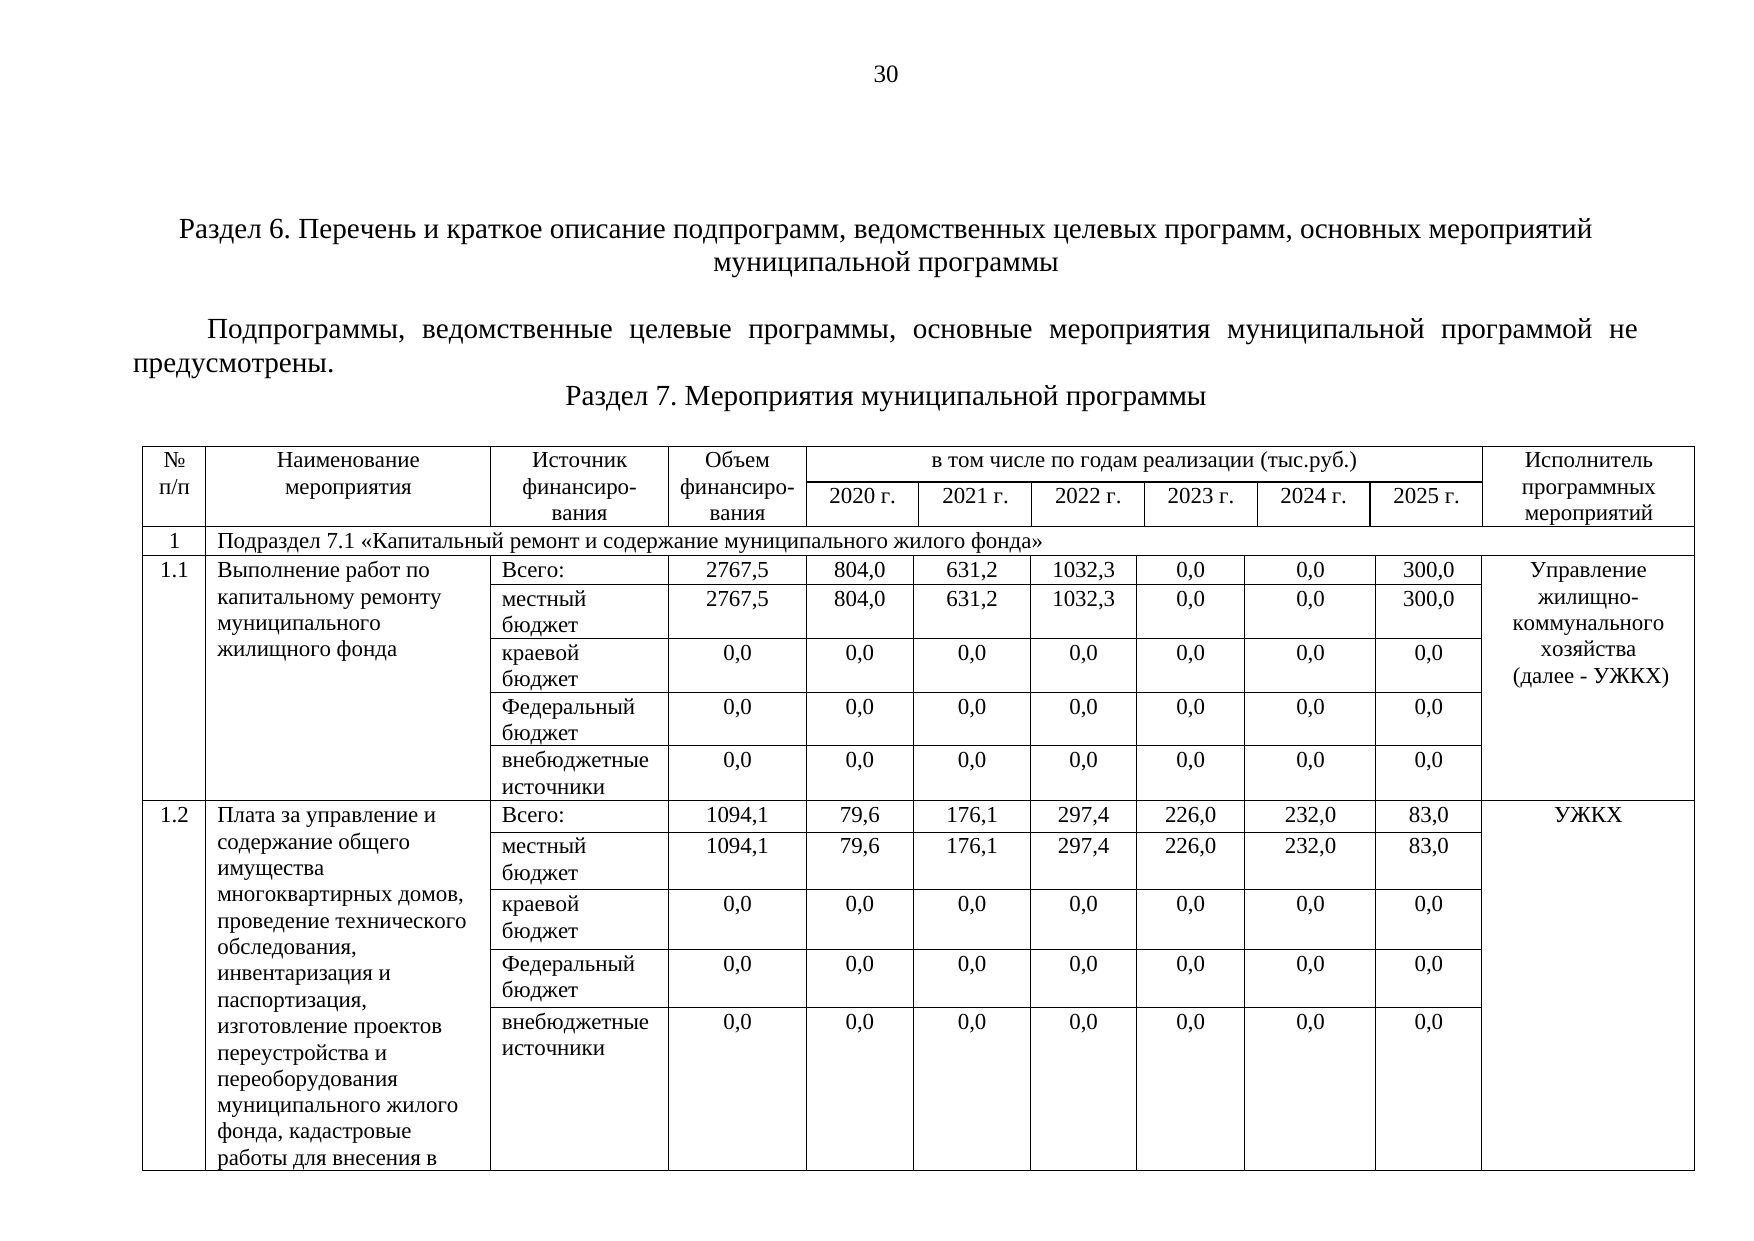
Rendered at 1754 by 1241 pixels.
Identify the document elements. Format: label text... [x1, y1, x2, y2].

table_cell Федеральный бюджет [491, 950, 668, 1007]
table_cell 2767,5 [669, 585, 806, 638]
table_cell Управление жилищно-коммунального хозяйства (далее - УЖКХ) [1482, 556, 1694, 800]
table_cell 0,0 [1137, 746, 1244, 800]
table_cell 0,0 [1031, 639, 1136, 692]
table_cell 631,2 [914, 556, 1030, 584]
table_cell 2024 г. [1258, 483, 1369, 526]
table_cell 297,4 [1031, 801, 1136, 832]
table_header в том числе по годам реализации (тыс.руб.) [807, 447, 1482, 481]
table_cell 0,0 [914, 639, 1030, 692]
text Раздел 6. Перечень и краткое описание подпрограмм, ведомственных целевых программ, основных мероприятий муниципальной программы [133, 211, 1639, 278]
table_cell 0,0 [1376, 950, 1481, 1007]
table_cell 300,0 [1376, 556, 1481, 584]
table_cell 1.1 [143, 556, 205, 800]
table_cell краевой бюджет [491, 639, 668, 692]
table_cell Всего: [491, 556, 668, 584]
table_cell 232,0 [1245, 801, 1375, 832]
table_cell 232,0 [1245, 833, 1375, 889]
table_cell Всего: [491, 801, 668, 832]
table_cell Плата за управление и содержание общего имущества многоквартирных домов, проведение технического обследования, инвентаризация и паспортизация, изготовление проектов переустройства и переоборудования муниципального жилого фонда, кадастровые работы для внесения в государственный кадастр недвижимости в отношении объектов муниципального жилого фонда, оплата коммунальной услуги теплоснабжения (отопление) жилых помещений [206, 801, 490, 1170]
table_cell 0,0 [1376, 1008, 1481, 1170]
table_header Наименование мероприятия [206, 447, 490, 526]
table_cell Подраздел 7.1 «Капитальный ремонт и содержание муниципального жилого фонда» [206, 527, 1694, 555]
table_cell 0,0 [1245, 746, 1375, 800]
table_cell 0,0 [914, 1008, 1030, 1170]
table_cell 0,0 [914, 950, 1030, 1007]
table_cell 0,0 [669, 639, 806, 692]
table_cell 79,6 [807, 801, 913, 832]
table_cell 176,1 [914, 833, 1030, 889]
table_cell 2021 г. [919, 483, 1031, 526]
table_cell 0,0 [1245, 693, 1375, 745]
table_cell Выполнение работ по капитальному ремонту муниципального жилищного фонда [206, 556, 490, 800]
table_cell 0,0 [1376, 693, 1481, 745]
table_cell 0,0 [807, 639, 913, 692]
table_cell 0,0 [669, 693, 806, 745]
table_cell 2020 г. [807, 483, 918, 526]
table_cell 0,0 [1031, 890, 1136, 949]
table_cell 1032,3 [1031, 556, 1136, 584]
table_cell 804,0 [807, 585, 913, 638]
table_cell 0,0 [807, 890, 913, 949]
table_cell 0,0 [669, 950, 806, 1007]
table_cell 0,0 [1031, 746, 1136, 800]
table_cell 0,0 [807, 693, 913, 745]
table_header № п/п [143, 447, 205, 526]
table_cell 0,0 [1245, 556, 1375, 584]
table_cell 1.2 [143, 801, 205, 1170]
table_cell 0,0 [914, 746, 1030, 800]
table_cell 0,0 [1137, 950, 1244, 1007]
table_cell 1 [143, 527, 205, 555]
table_cell 1094,1 [669, 833, 806, 889]
table_cell 2767,5 [669, 556, 806, 584]
table_cell 0,0 [807, 1008, 913, 1170]
table_cell 0,0 [807, 746, 913, 800]
table_cell 79,6 [807, 833, 913, 889]
table_cell 0,0 [1376, 890, 1481, 949]
table_cell 0,0 [669, 746, 806, 800]
table_cell 0,0 [1245, 639, 1375, 692]
table_cell 297,4 [1031, 833, 1136, 889]
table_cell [491, 1008, 668, 1170]
table_cell 0,0 [1031, 693, 1136, 745]
table_cell 1094,1 [669, 801, 806, 832]
table_cell УЖКХ [1482, 801, 1694, 1170]
table_cell 0,0 [1376, 746, 1481, 800]
table_cell 0,0 [914, 693, 1030, 745]
table_cell 804,0 [807, 556, 913, 584]
table_cell 226,0 [1137, 833, 1244, 889]
table_cell 0,0 [1137, 693, 1244, 745]
table_cell 83,0 [1376, 801, 1481, 832]
text Раздел 7. Мероприятия муниципальной программы [133, 378, 1639, 412]
table_cell 0,0 [1137, 890, 1244, 949]
table_cell краевой бюджет [491, 890, 668, 949]
table_cell 300,0 [1376, 585, 1481, 638]
table_cell 0,0 [914, 890, 1030, 949]
text Подпрограммы, ведомственные целевые программы, основные мероприятия муниципальной программой не предусмотрены. [133, 311, 1639, 378]
table_cell местный бюджет [491, 585, 668, 638]
table_cell 0,0 [669, 1008, 806, 1170]
table_cell 0,0 [807, 950, 913, 1007]
table_cell местный бюджет [491, 833, 668, 889]
table_cell 0,0 [1031, 1008, 1136, 1170]
table_cell 0,0 [1245, 585, 1375, 638]
table_cell 2025 г. [1371, 483, 1482, 526]
table_cell 0,0 [1245, 1008, 1375, 1170]
table_cell 83,0 [1376, 833, 1481, 889]
table_cell 0,0 [1245, 950, 1375, 1007]
table_cell внебюджетные источники [491, 746, 668, 800]
table_header Источник финансиро-вания [491, 447, 668, 526]
table_cell 0,0 [1137, 556, 1244, 584]
table_cell 0,0 [1137, 639, 1244, 692]
table_cell 0,0 [1376, 639, 1481, 692]
table_header Исполнитель программных мероприятий [1483, 447, 1694, 526]
table_cell 0,0 [1137, 1008, 1244, 1170]
table_cell 0,0 [1031, 950, 1136, 1007]
table_cell 631,2 [914, 585, 1030, 638]
table_cell 2023 г. [1145, 483, 1257, 526]
table_cell 0,0 [669, 890, 806, 949]
table_cell Федеральный бюджет [491, 693, 668, 745]
table_cell 1032,3 [1031, 585, 1136, 638]
table_cell 176,1 [914, 801, 1030, 832]
table_cell 0,0 [1137, 585, 1244, 638]
table_cell 226,0 [1137, 801, 1244, 832]
table_cell 2022 г. [1032, 483, 1144, 526]
table_header Объем финансиро-вания [669, 447, 806, 526]
table_cell 0,0 [1245, 890, 1375, 949]
